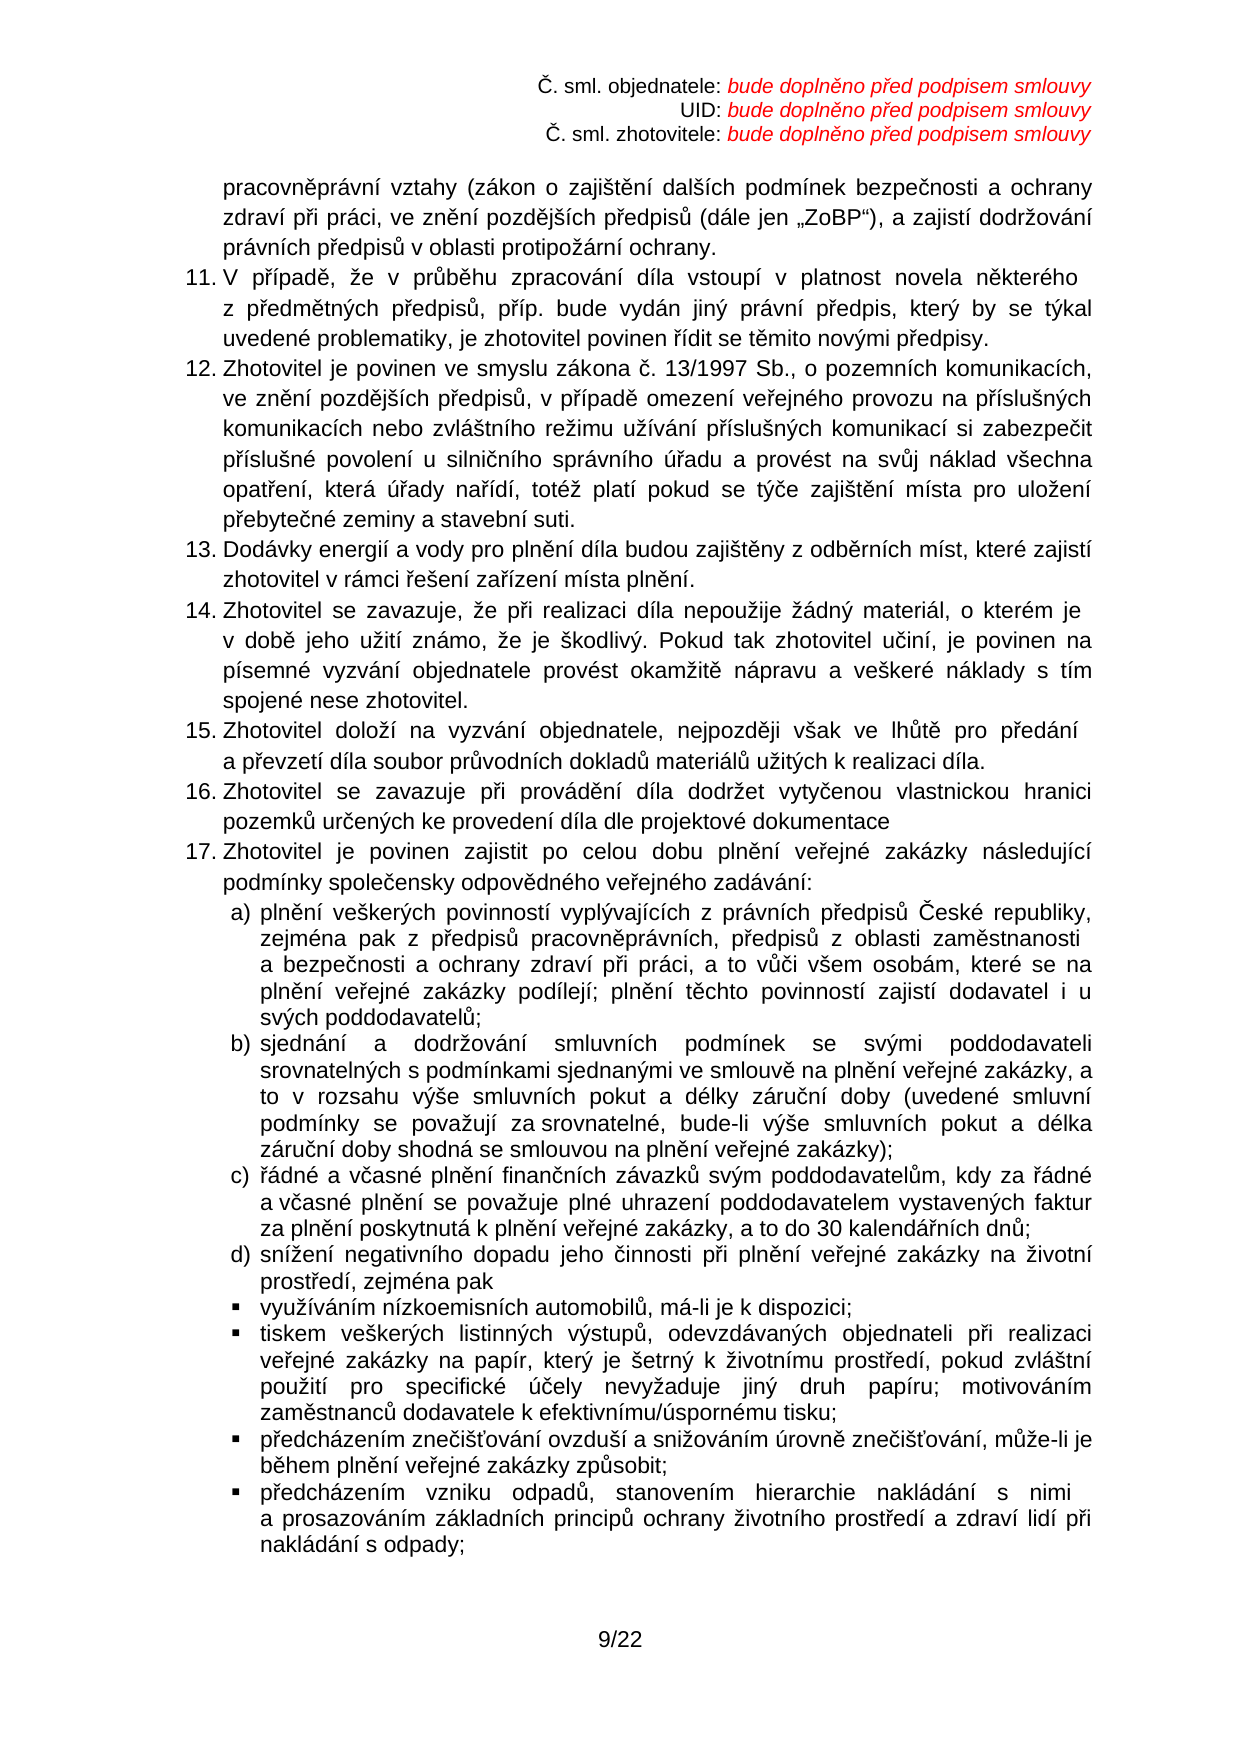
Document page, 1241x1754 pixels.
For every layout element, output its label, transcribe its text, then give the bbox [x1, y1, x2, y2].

list předcházením znečišťování ovzduší a snižováním úrovně znečišťování, může-li je během plnění veřejné zakázky způsobit; [230, 1426, 1093, 1478]
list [185, 174, 1093, 260]
list V případě, že v průběhu zpracování díla vstoupí v platnost novela některého z předmětných předpisů, příp. bude vydán jiný právní předpis, který by se týkal uvedené problematiky, je zhotovitel povinen řídit se těmito novými předpisy. [185, 264, 1093, 351]
list Zhotovitel se zavazuje při provádění díla dodržet vytyčenou vlastnickou hranici pozemků určených ke provedení díla dle projektové dokumentace [185, 778, 1093, 834]
list Dodávky energií a vody pro plnění díla budou zajištěny z odběrních míst, které zajistí zhotovitel v rámci řešení zařízení místa plnění. [185, 536, 1093, 593]
list využíváním nízkoemisních automobilů, má-li je k dispozici; [230, 1294, 1093, 1320]
list předcházením vzniku odpadů, stanovením hierarchie nakládání s nimi a prosazováním základních principů ochrany životního prostředí a zdraví lidí při nakládání s odpady; [230, 1478, 1093, 1557]
list plnění veškerých povinností vyplývajících z právních předpisů České republiky, zejména pak z předpisů pracovněprávních, předpisů z oblasti zaměstnanosti a bezpečnosti a ochrany zdraví při práci, a to vůči všem osobám, které se na plnění veřejné zakázky podílejí; plnění těchto povinností zajistí dodavatel i u svých poddodavatelů; [230, 899, 1093, 1030]
list Zhotovitel je povinen ve smyslu zákona č. 13/1997 Sb., o pozemních komunikacích, ve znění pozdějších předpisů, v případě omezení veřejného provozu na příslušných komunikacích nebo zvláštního režimu užívání příslušných komunikací si zabezpečit příslušné povolení u silničního správního úřadu a provést na svůj náklad všechna opatření, která úřady nařídí, totéž platí pokud se týče zajištění místa pro uložení přebytečné zeminy a stavební suti. [185, 355, 1093, 532]
list Zhotovitel doloží na vyzvání objednatele, nejpozději však ve lhůtě pro předání a převzetí díla soubor průvodních dokladů materiálů užitých k realizaci díla. [185, 717, 1093, 774]
list Zhotovitel je povinen zajistit po celou dobu plnění veřejné zakázky následující podmínky společensky odpovědného veřejného zadávání: [185, 838, 1093, 895]
list sjednání a dodržování smluvních podmínek se svými poddodavateli srovnatelných s podmínkami sjednanými ve smlouvě na plnění veřejné zakázky, a to v rozsahu výše smluvních pokut a délky záruční doby (uvedené smluvní podmínky se považují za srovnatelné, bude-li výše smluvních pokut a délka záruční doby shodná se smlouvou na plnění veřejné zakázky); [230, 1030, 1093, 1162]
list tiskem veškerých listinných výstupů, odevzdávaných objednateli při realizaci veřejné zakázky na papír, který je šetrný k životnímu prostředí, pokud zvláštní použití pro specifické účely nevyžaduje jiný druh papíru; motivováním zaměstnanců dodavatele k efektivnímu/úspornému tisku; [230, 1320, 1093, 1426]
list řádné a včasné plnění finančních závazků svým poddodavatelům, kdy za řádné a včasné plnění se považuje plné uhrazení poddodavatelem vystavených faktur za plnění poskytnutá k plnění veřejné zakázky, a to do 30 kalendářních dnů; [230, 1162, 1093, 1241]
list Zhotovitel se zavazuje, že při realizaci díla nepoužije žádný materiál, o kterém je v době jeho užití známo, že je škodlivý. Pokud tak zhotovitel učiní, je povinen na písemné vyzvání objednatele provést okamžitě nápravu a veškeré náklady s tím spojené nese zhotovitel. [185, 597, 1093, 713]
list snížení negativního dopadu jeho činnosti při plnění veřejné zakázky na životní prostředí, zejména pak [230, 1241, 1093, 1294]
